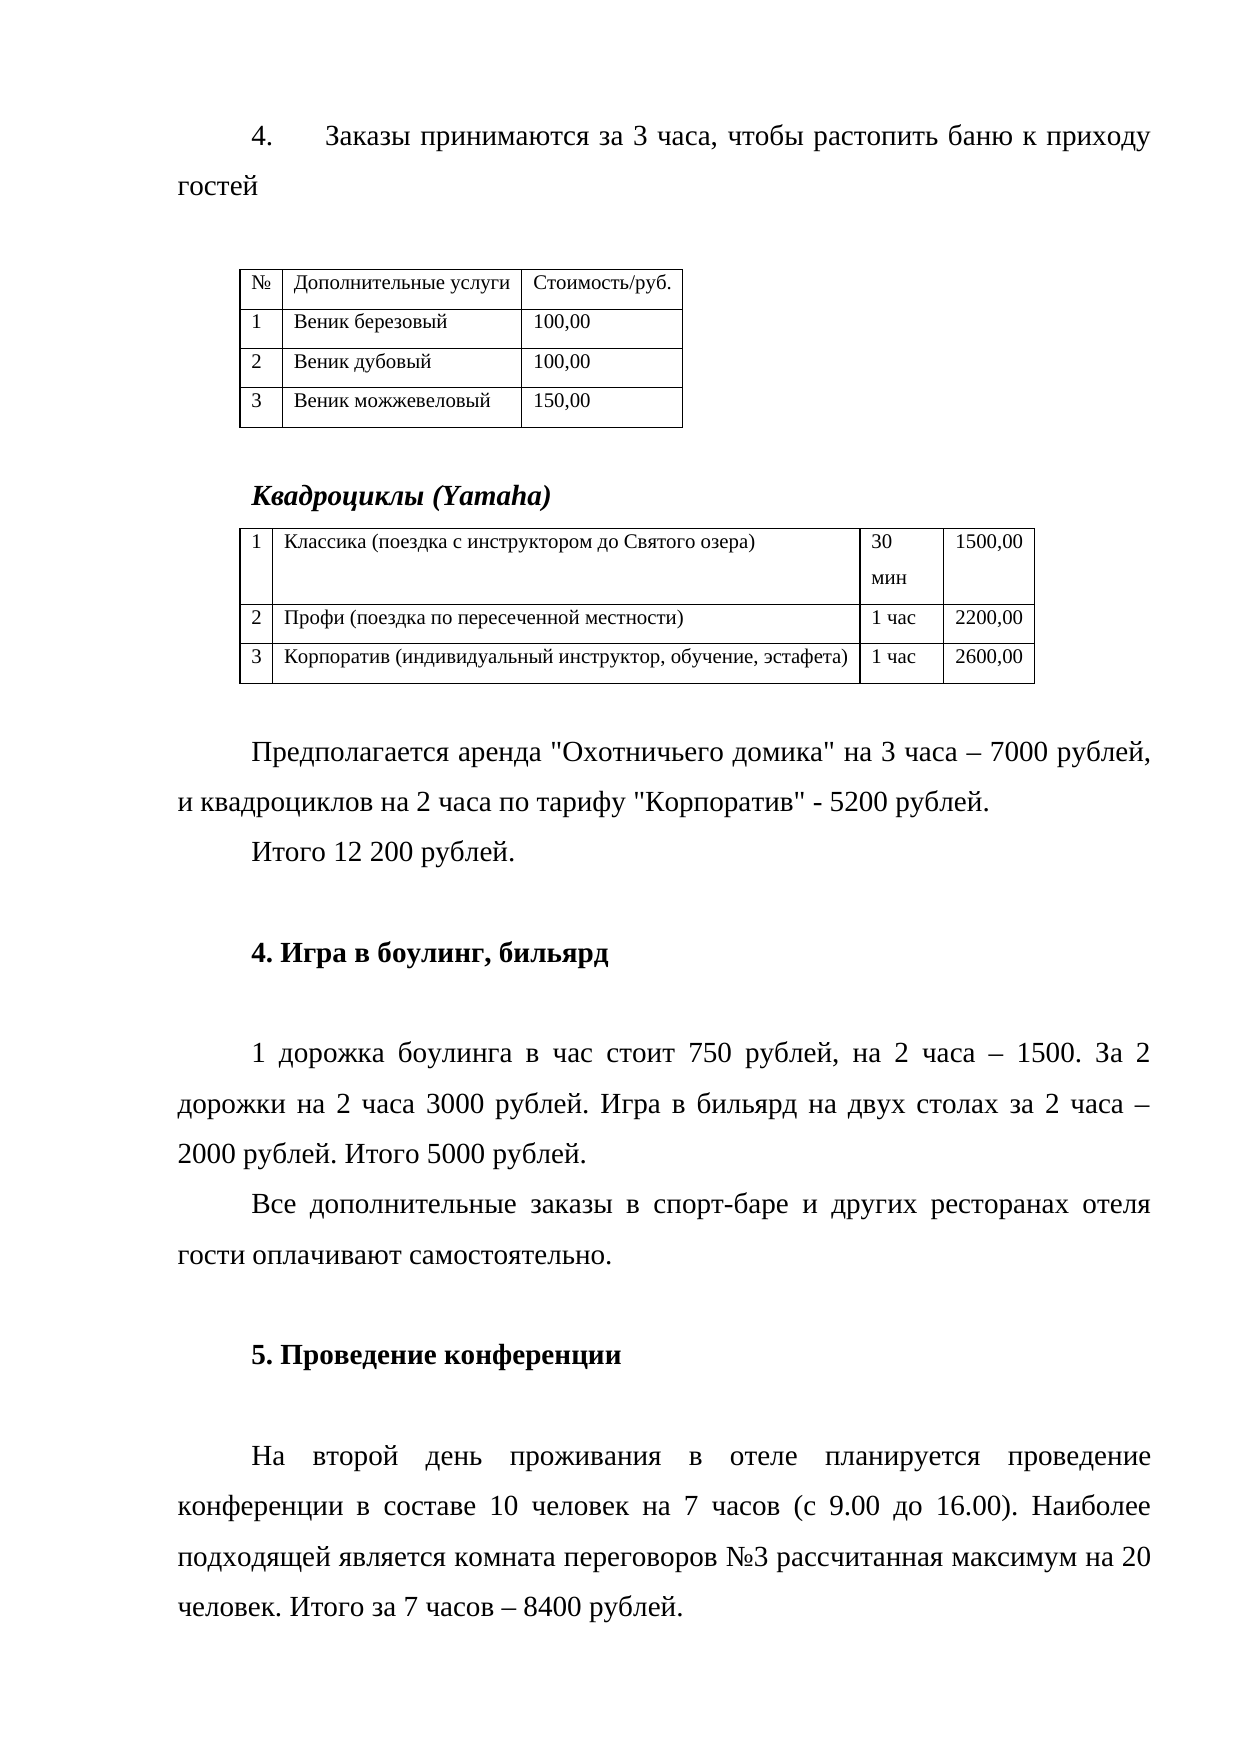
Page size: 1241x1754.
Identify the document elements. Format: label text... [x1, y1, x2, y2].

text 5. Проведение конференции [177, 1337, 1152, 1371]
table_cell 100,00 [522, 349, 682, 387]
table_header 30 мин [861, 529, 943, 604]
table_cell 3 [241, 388, 282, 427]
table_header 1 [241, 529, 272, 604]
table_header № [241, 270, 282, 308]
table_cell 1 час [861, 644, 943, 682]
table_header 1500,00 [944, 529, 1034, 604]
text 1 дорожка боулинга в час стоит 750 рублей, на 2 часа – 1500. За 2 дорожки на 2 часа 3000 рублей. Игра в бильярд на двух столах за 2 часа – 2000 рублей. Итого 5000 рублей. [177, 1036, 1152, 1170]
table_cell Профи (поездка по пересеченной местности) [273, 605, 859, 643]
table_cell 1 [241, 310, 282, 348]
table_cell Веник можжевеловый [283, 388, 521, 427]
table_cell 3 [241, 644, 272, 682]
text Все дополнительные заказы в спорт-баре и других ресторанах отеля гости оплачивают самостоятельно. [177, 1187, 1152, 1270]
table_cell Веник березовый [283, 310, 521, 348]
table_cell 1 час [861, 605, 943, 643]
list Заказы принимаются за 3 часа, чтобы растопить баню к приходу гостей [177, 118, 1152, 202]
table_header Стоимость/руб. [522, 270, 682, 308]
text Квадроциклы (Yamaha) [177, 478, 1152, 511]
table_cell 150,00 [522, 388, 682, 427]
table_header Классика (поездка с инструктором до Святого озера) [273, 529, 859, 604]
text Предполагается аренда "Охотничьего домика" на 3 часа – 7000 рублей, и квадроциклов на 2 часа по тарифу "Корпоратив" - 5200 рублей. [177, 734, 1152, 818]
text На второй день проживания в отеле планируется проведение конференции в составе 10 человек на 7 часов (с 9.00 до 16.00). Наиболее подходящей является комната переговоров №3 рассчитанная максимум на 20 человек. Итого за 7 часов – 8400 рублей. [177, 1438, 1152, 1623]
text 4. Игра в боулинг, бильярд [177, 935, 1152, 968]
table_cell 2200,00 [944, 605, 1034, 643]
table_cell Веник дубовый [283, 349, 521, 387]
table_cell 2600,00 [944, 644, 1034, 682]
table_cell 2 [241, 349, 282, 387]
table_cell 100,00 [522, 310, 682, 348]
text Итого 12 200 рублей. [177, 834, 1152, 868]
table_cell Корпоратив (индивидуальный инструктор, обучение, эстафета) [273, 644, 859, 682]
table_cell 2 [241, 605, 272, 643]
table_header Дополнительные услуги [283, 270, 521, 308]
